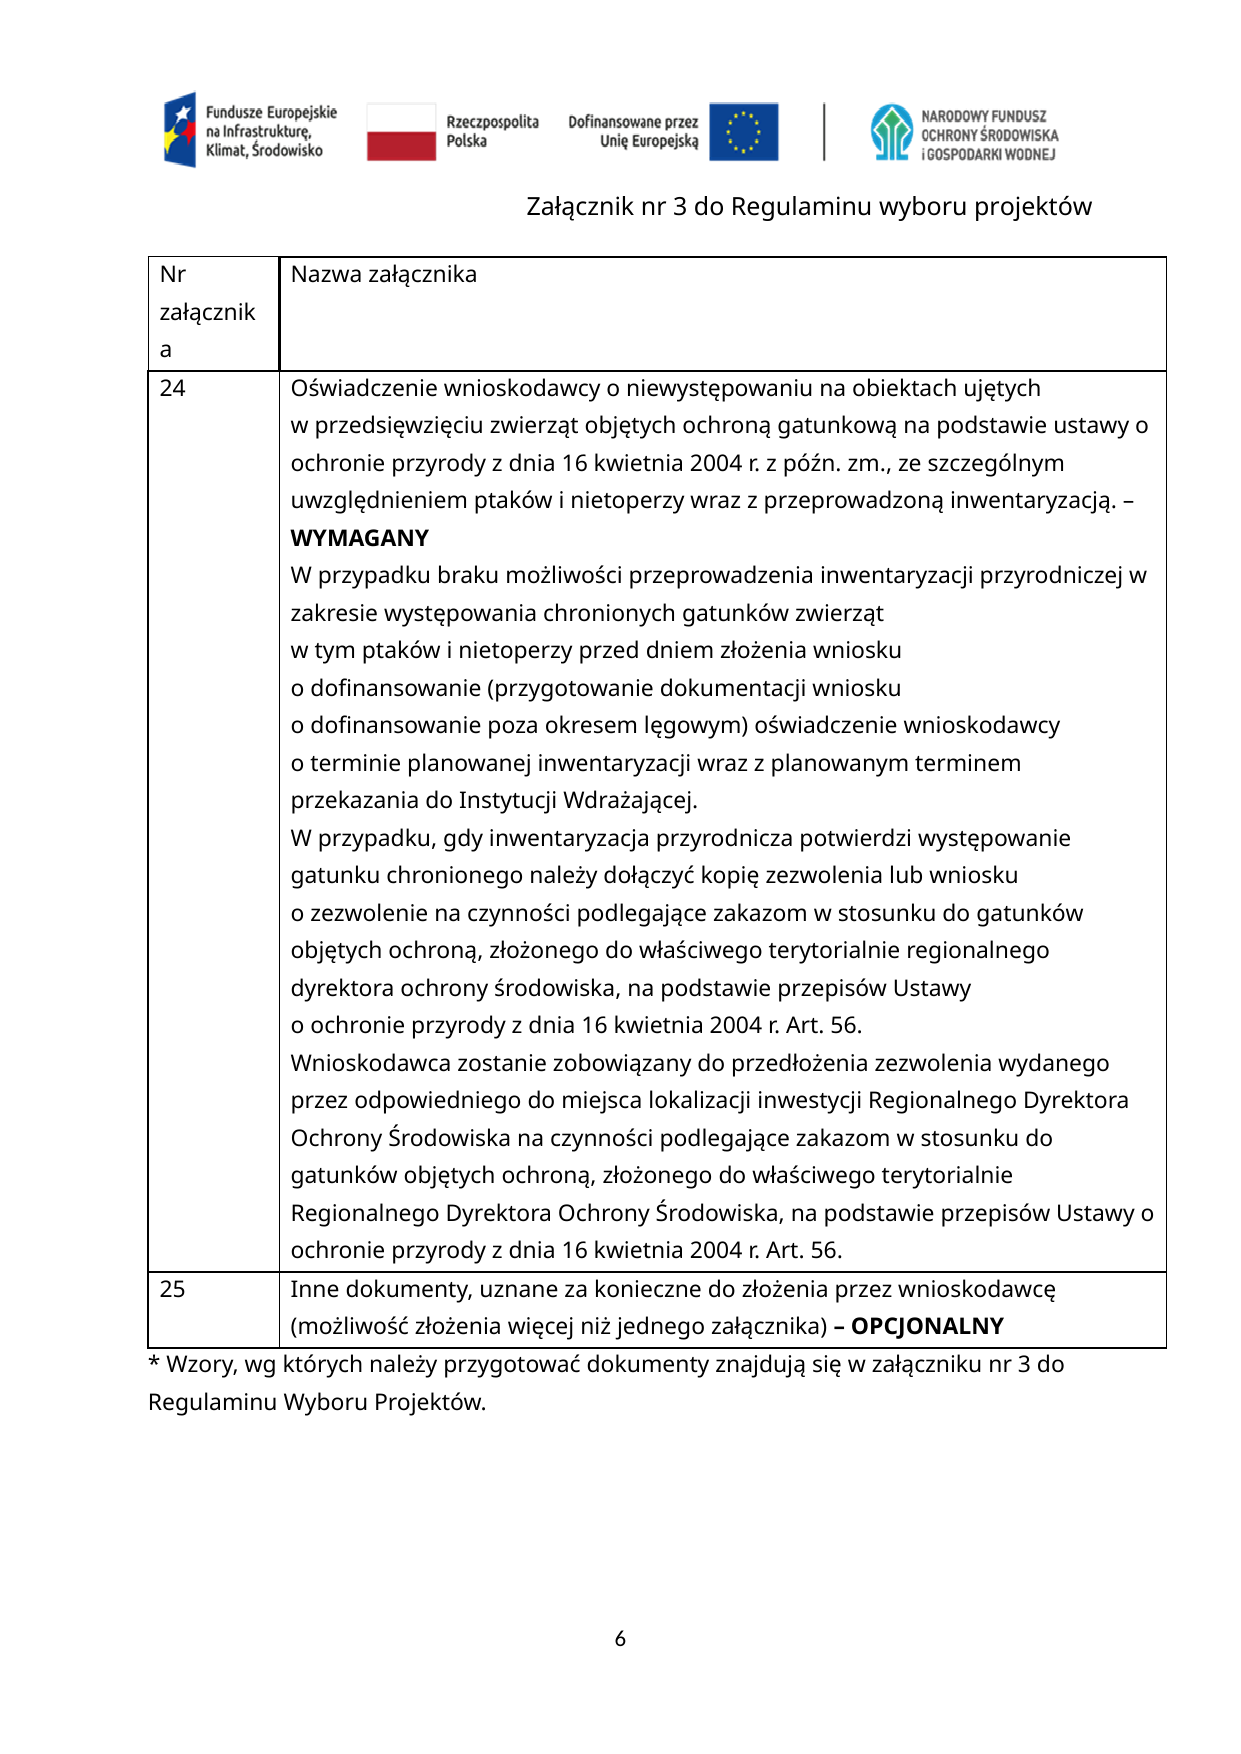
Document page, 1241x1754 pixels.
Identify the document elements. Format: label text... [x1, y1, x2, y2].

table_header Nr załącznika [149, 257, 278, 370]
table_cell Oświadczenie wnioskodawcy o niewystępowaniu na obiektach ujętych w przedsięwzięciu zwierząt objętych ochroną gatunkową na podstawie ustawy o ochronie przyrody z dnia 16 kwietnia 2004 r. z późn. zm., ze szczególnym uwzględnieniem ptaków i nietoperzy wraz z przeprowadzoną inwentaryzacją. – WYMAGANY W przypadku braku możliwości przeprowadzenia inwentaryzacji przyrodniczej w zakresie występowania chronionych gatunków zwierząt w tym ptaków i nietoperzy przed dniem złożenia wniosku o dofinansowanie (przygotowanie dokumentacji wniosku o dofinansowanie poza okresem lęgowym) oświadczenie wnioskodawcy o terminie planowanej inwentaryzacji wraz z planowanym terminem przekazania do Instytucji Wdrażającej. W przypadku, gdy inwentaryzacja przyrodnicza potwierdzi występowanie gatunku chronionego należy dołączyć kopię zezwolenia lub wniosku o zezwolenie na czynności podlegające zakazom w stosunku do gatunków objętych ochroną, złożonego do właściwego terytorialnie regionalnego dyrektora ochrony środowiska, na podstawie przepisów Ustawy o ochronie przyrody z dnia 16 kwietnia 2004 r. Art. 56. Wnioskodawca zostanie zobowiązany do przedłożenia zezwolenia wydanego przez odpowiedniego do miejsca lokalizacji inwestycji Regionalnego Dyrektora Ochrony Środowiska na czynności podlegające zakazom w stosunku do gatunków objętych ochroną, złożonego do właściwego terytorialnie Regionalnego Dyrektora Ochrony Środowiska, na podstawie przepisów Ustawy o ochronie przyrody z dnia 16 kwietnia 2004 r. Art. 56. [280, 372, 1166, 1271]
table_cell 24 [149, 372, 279, 1271]
text * Wzory, wg których należy przygotować dokumenty znajdują się w załączniku nr 3 do Regulaminu Wyboru Projektów. [148, 1349, 1093, 1417]
table_cell Inne dokumenty, uznane za konieczne do złożenia przez wnioskodawcę (możliwość złożenia więcej niż jednego załącznika) – OPCJONALNY [280, 1273, 1166, 1347]
table_header Nazwa załącznika [281, 258, 1166, 370]
picture [147, 73, 1070, 189]
table_cell 25 [149, 1273, 279, 1347]
